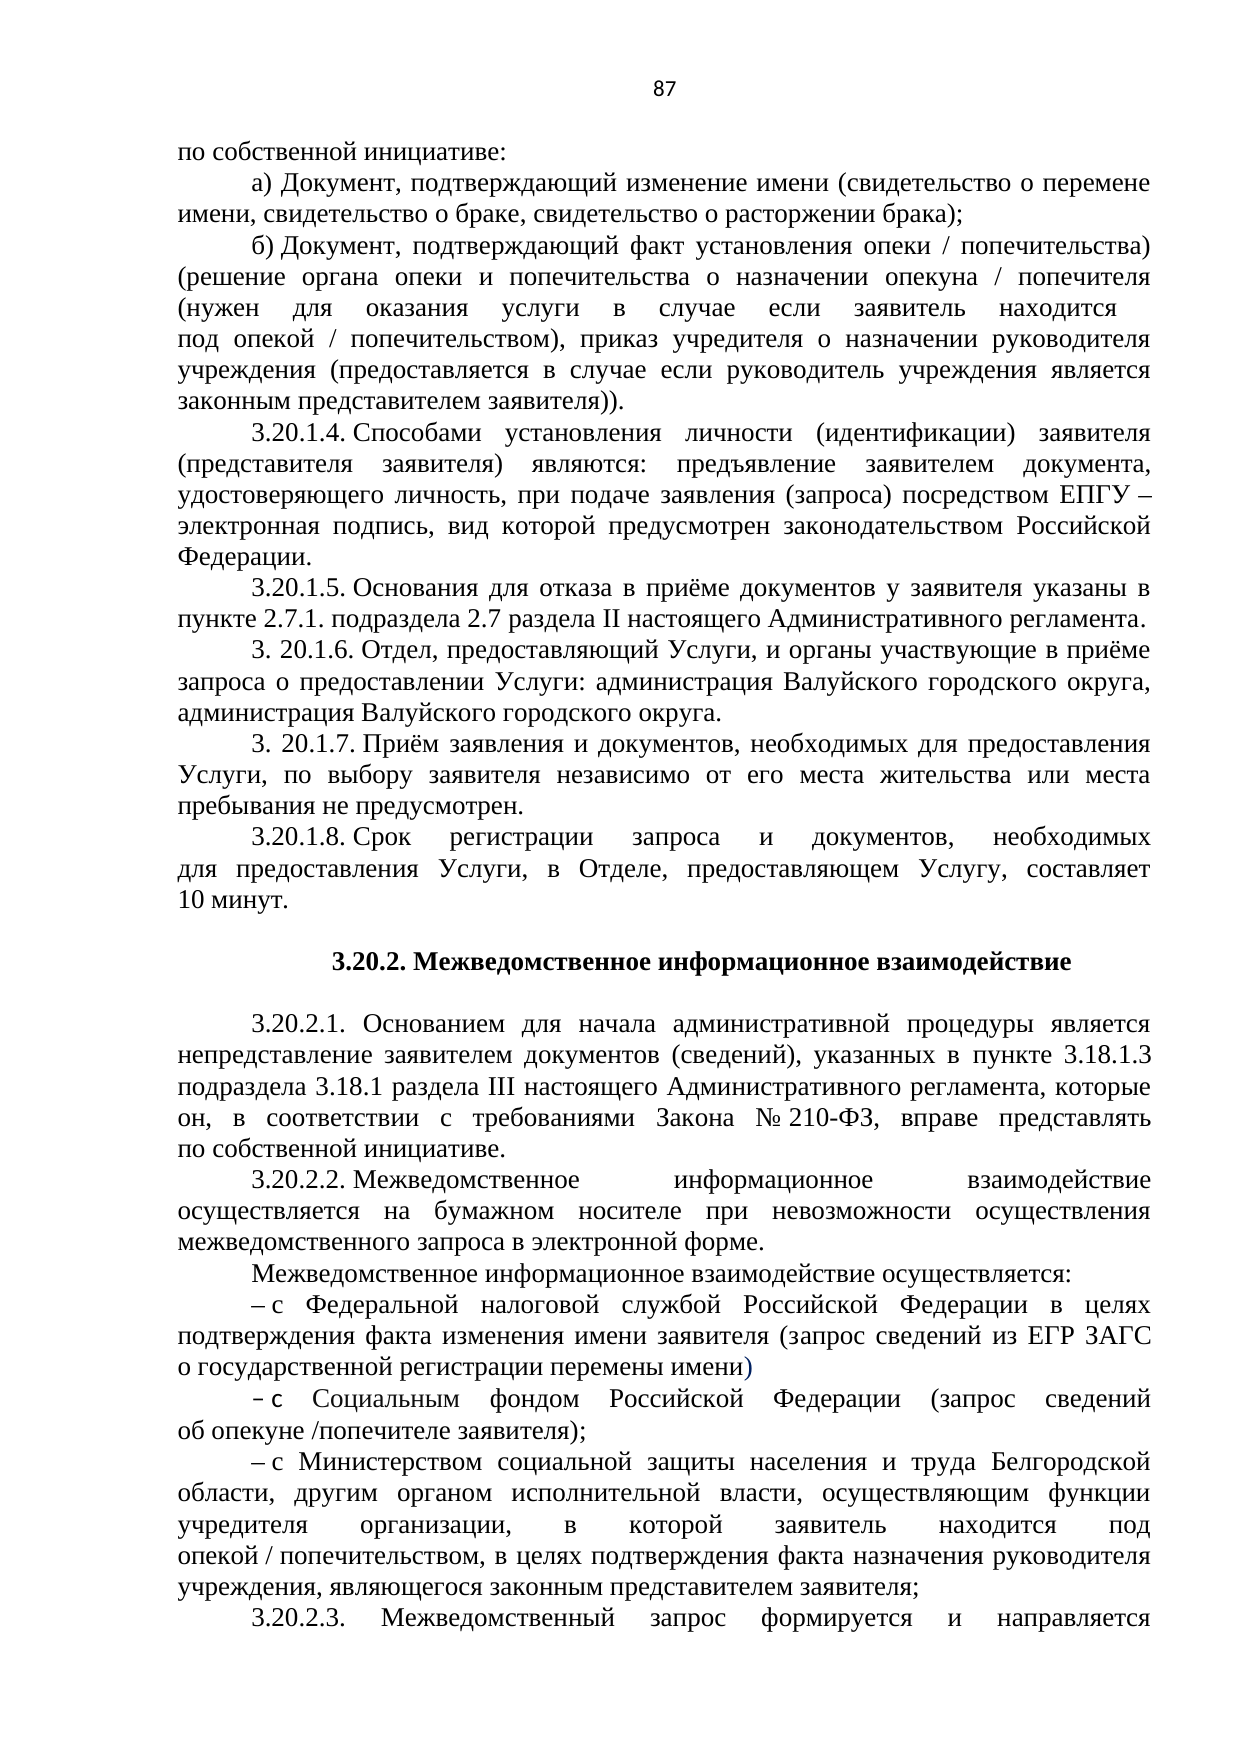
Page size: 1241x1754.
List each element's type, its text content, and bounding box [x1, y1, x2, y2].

text а) Документ, подтверждающий изменение имени (свидетельство о перемене имени, свидетельство о браке, свидетельство о расторжении брака); [177, 166, 1152, 229]
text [177, 135, 1152, 166]
text 3.20.2.2. Межведомственное информационное взаимодействие осуществляется на бумажном носителе при невозможности осуществления межведомственного запроса в электронной форме. [177, 1163, 1152, 1257]
text 3.20.2. Межведомственное информационное взаимодействие [177, 945, 1152, 976]
text 3.20.1.8. Срок регистрации запроса и документов, необходимых для предоставления Услуги, в Отделе, предоставляющем Услугу, составляет 10 минут. [177, 821, 1152, 914]
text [177, 1601, 1152, 1632]
text 3. 20.1.6. Отдел, предоставляющий Услуги, и органы участвующие в приёме запроса о предоставлении Услуги: администрация Валуйского городского округа, администрация Валуйского городского округа. [177, 634, 1152, 727]
text ‒ с Социальным фондом Российской Федерации (запрос сведений об опекуне /попечителе заявителя); [177, 1381, 1152, 1445]
text Межведомственное информационное взаимодействие осуществляется: [177, 1257, 1152, 1288]
text 3. 20.1.7. Приём заявления и документов, необходимых для предоставления Услуги, по выбору заявителя независимо от его места жительства или места пребывания не предусмотрен. [177, 727, 1152, 821]
text 3.20.2.1. Основанием для начала административной процедуры является непредставление заявителем документов (сведений), указанных в пункте 3.18.1.3 подраздела 3.18.1 раздела III настоящего Административного регламента, которые он, в соответствии с требованиями Закона № 210-ФЗ, вправе представлять по собственной инициативе. [177, 1007, 1152, 1163]
text ‒ с Федеральной налоговой службой Российской Федерации в целях подтверждения факта изменения имени заявителя (запрос сведений из ЕГР ЗАГС о государственной регистрации перемены имени) [177, 1288, 1152, 1381]
text б) Документ, подтверждающий факт установления опеки / попечительства) (решение органа опеки и попечительства о назначении опекуна / попечителя (нужен для оказания услуги в случае если заявитель находится под опекой / попечительством), приказ учредителя о назначении руководителя учреждения (предоставляется в случае если руководитель учреждения является законным представителем заявителя)). [177, 229, 1152, 416]
text 3.20.1.5. Основания для отказа в приёме документов у заявителя указаны в пункте 2.7.1. подраздела 2.7 раздела II настоящего Административного регламента. [177, 571, 1152, 634]
text ‒ с Министерством социальной защиты населения и труда Белгородской области, другим органом исполнительной власти, осуществляющим функции учредителя организации, в которой заявитель находится под опекой / попечительством, в целях подтверждения факта назначения руководителя учреждения, являющегося законным представителем заявителя; [177, 1445, 1152, 1601]
text 3.20.1.4. Способами установления личности (идентификации) заявителя (представителя заявителя) являются: предъявление заявителем документа, удостоверяющего личность, при подаче заявления (запроса) посредством ЕПГУ – электронная подпись, вид которой предусмотрен законодательством Российской Федерации. [177, 416, 1152, 571]
